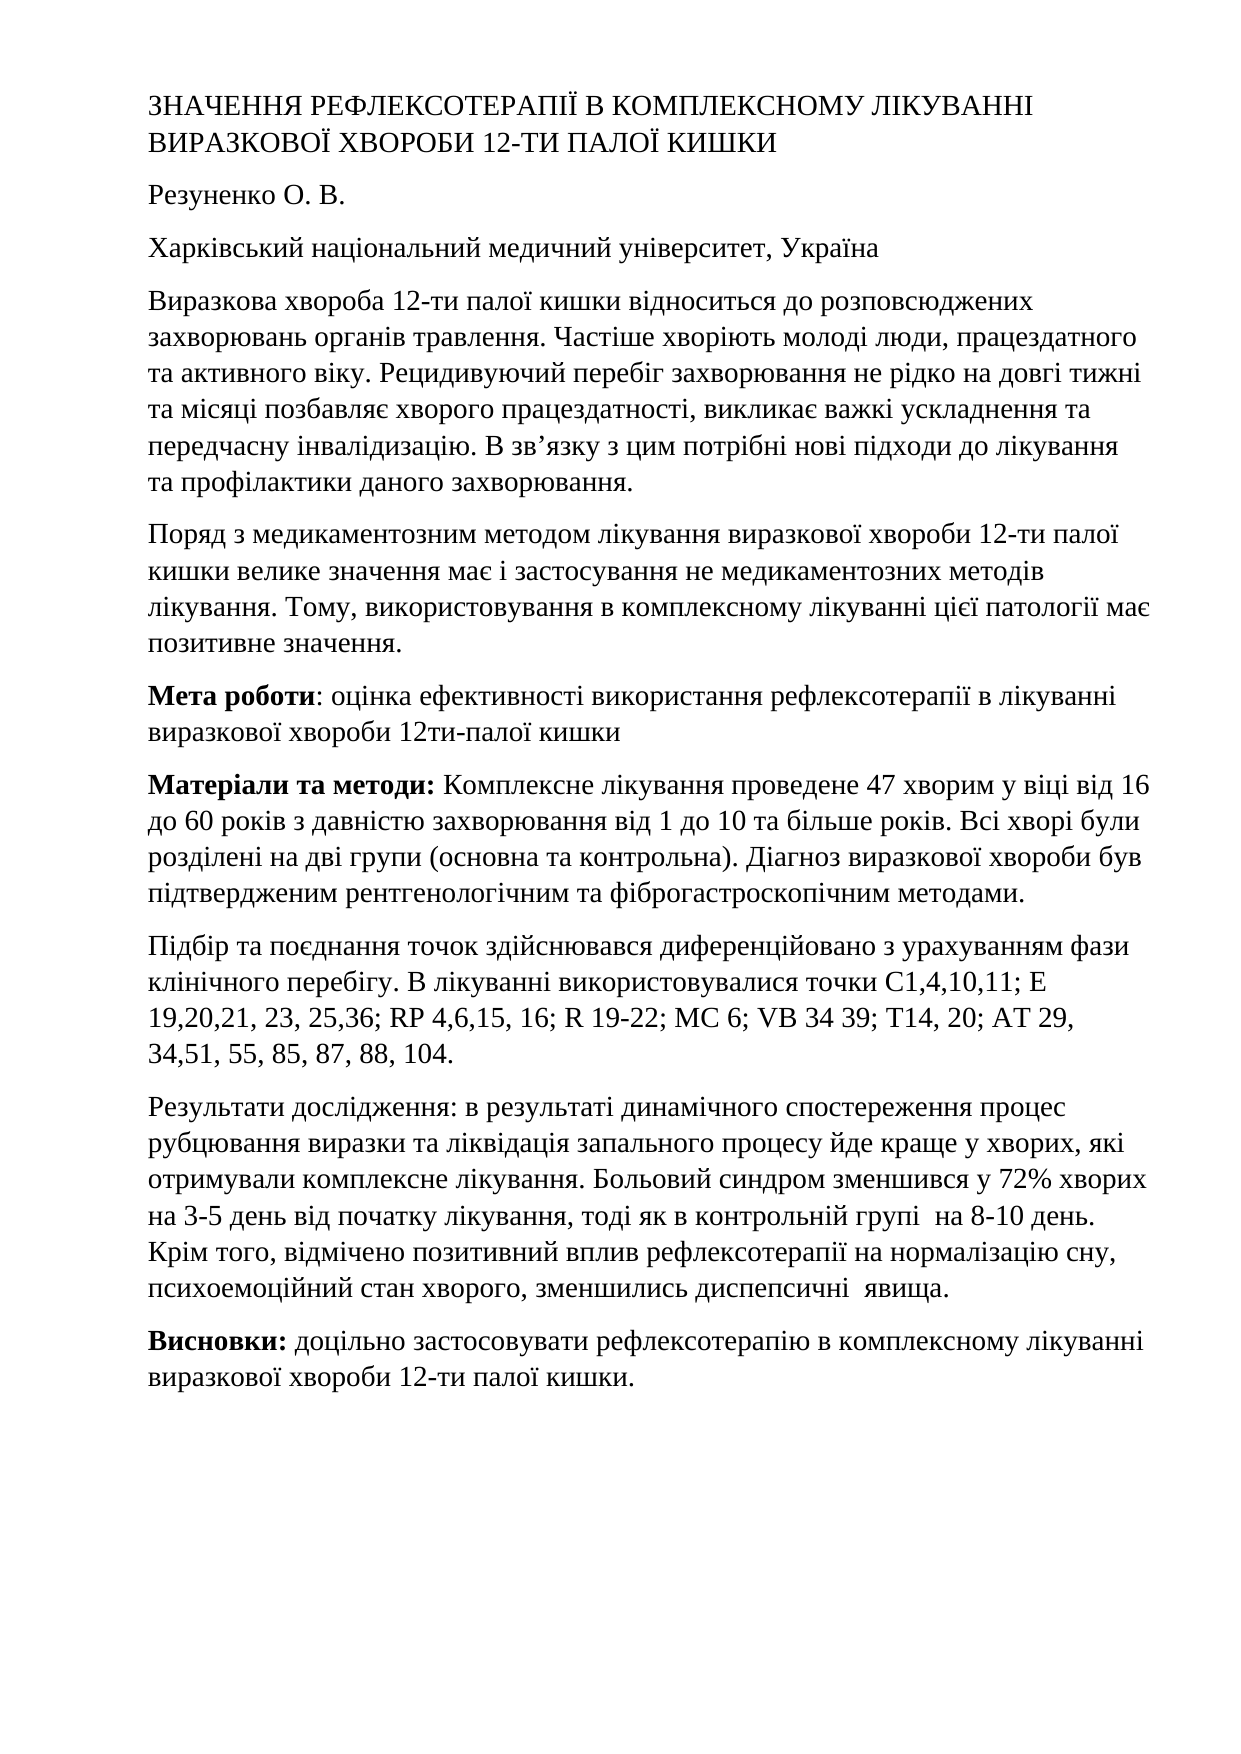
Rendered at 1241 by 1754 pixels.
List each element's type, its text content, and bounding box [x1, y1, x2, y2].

text Харківський національний медичний університет, Україна [148, 230, 1152, 264]
text Поряд з медикаментозним методом лікування виразкової хвороби 12-ти палої кишки велике значення має і застосування не медикаментозних методів лікування. Тому, використовування в комплексному лікуванні цієї патології має позитивне значення. [148, 517, 1152, 659]
text Матеріали та методи: Комплексне лікування проведене 47 хворим у віці від 16 до 60 років з давністю захворювання від 1 до 10 та більше років. Всі хворі були розділені на дві групи (основна та контрольна). Діагноз виразкової хвороби був підтвердженим рентгенологічним та фіброгастроскопічним методами. [148, 767, 1152, 909]
text ЗНАЧЕННЯ РЕФЛЕКСОТЕРАПІЇ В КОМПЛЕКСНОМУ ЛІКУВАННІ ВИРАЗКОВОЇ ХВОРОБИ 12-ТИ ПАЛОЇ КИШКИ [148, 88, 1152, 158]
text Резуненко О. В. [148, 177, 1152, 211]
text Підбір та поєднання точок здійснювався диференційовано з урахуванням фази клінічного перебігу. В лікуванні використовувалися точки С1,4,10,11; Е 19,20,21, 23, 25,36; RP 4,6,15, 16; R 19-22; MC 6; VB 34 39; T14, 20; AT 29, 34,51, 55, 85, 87, 88, 104. [148, 928, 1152, 1070]
text Мета роботи: оцінка ефективності використання рефлексотерапії в лікуванні виразкової хвороби 12ти-палої кишки [148, 678, 1152, 748]
text Висновки: доцільно застосовувати рефлексотерапію в комплексному лікуванні виразкової хвороби 12-ти палої кишки. [148, 1323, 1152, 1393]
text Результати дослідження: в результаті динамічного спостереження процес рубцювання виразки та ліквідація запального процесу йде краще у хворих, які отримували комплексне лікування. Больовий синдром зменшився у 72% хворих на 3-5 день від початку лікування, тоді як в контрольній групі на 8-10 день. Крім того, відмічено позитивний вплив рефлексотерапії на нормалізацію сну, психоемоційний стан хворого, зменшились диспепсичні явища. [148, 1089, 1152, 1304]
text Виразкова хвороба 12-ти палої кишки відноситься до розповсюджених захворювань органів травлення. Частіше хворіють молоді люди, працездатного та активного віку. Рецидивуючий перебіг захворювання не рідко на довгі тижні та місяці позбавляє хворого працездатності, викликає важкі ускладнення та передчасну інвалідизацію. В зв’язку з цим потрібні нові підходи до лікування та профілактики даного захворювання. [148, 283, 1152, 497]
